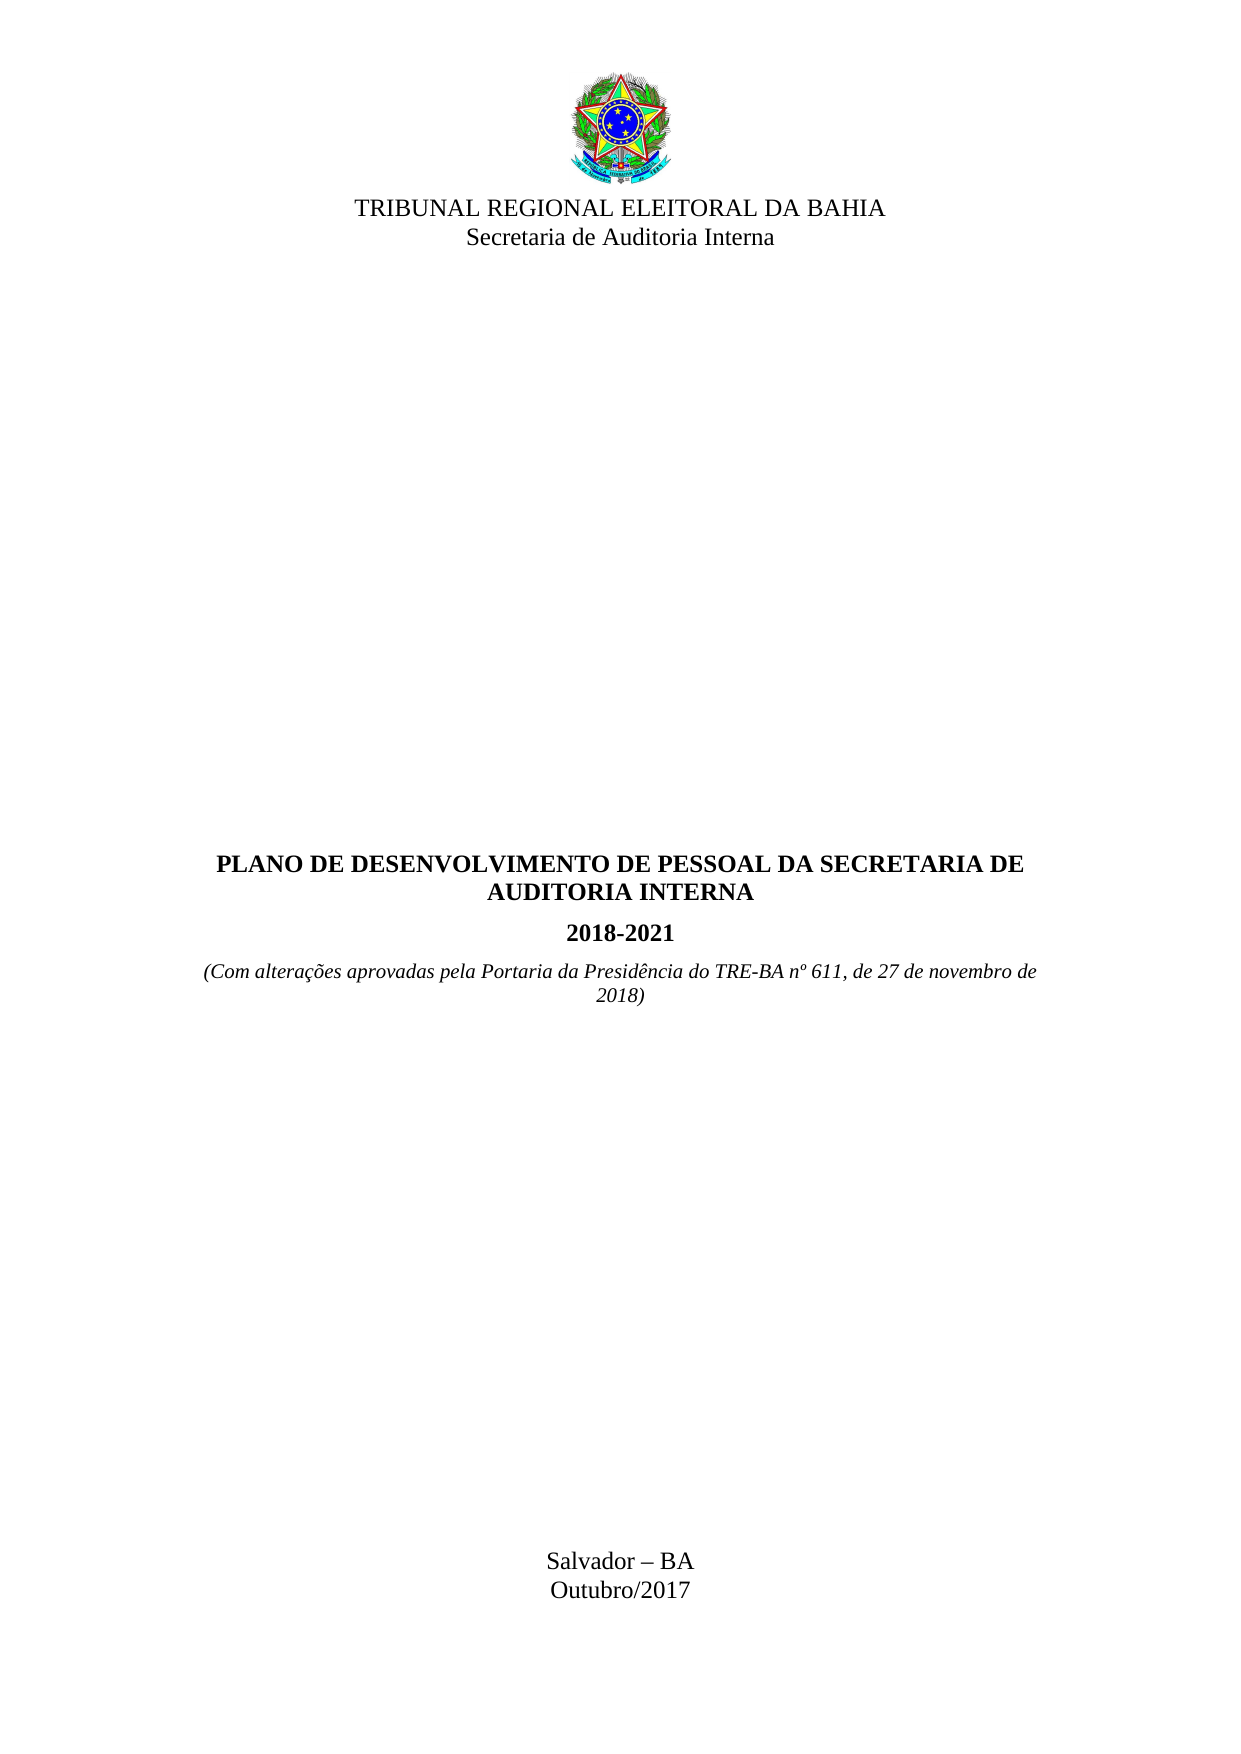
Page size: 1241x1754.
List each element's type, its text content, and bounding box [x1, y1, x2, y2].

text 2018-2021 [203, 918, 1037, 947]
text Salvador – BA Outubro/2017 [546, 1546, 695, 1604]
text Secretaria de Auditoria Interna [203, 222, 1037, 251]
text TRIBUNAL REGIONAL ELEITORAL DA BAHIA [203, 193, 1037, 222]
subtitle PLANO DE DESENVOLVIMENTO DE PESSOAL DA SECRETARIA DE AUDITORIA INTERNA [203, 849, 1038, 906]
picture [569, 72, 672, 185]
text (Com alterações aprovadas pela Portaria da Presidência do TRE-BA nº 611, de 27 de novembro de 2018) [203, 959, 1037, 1007]
